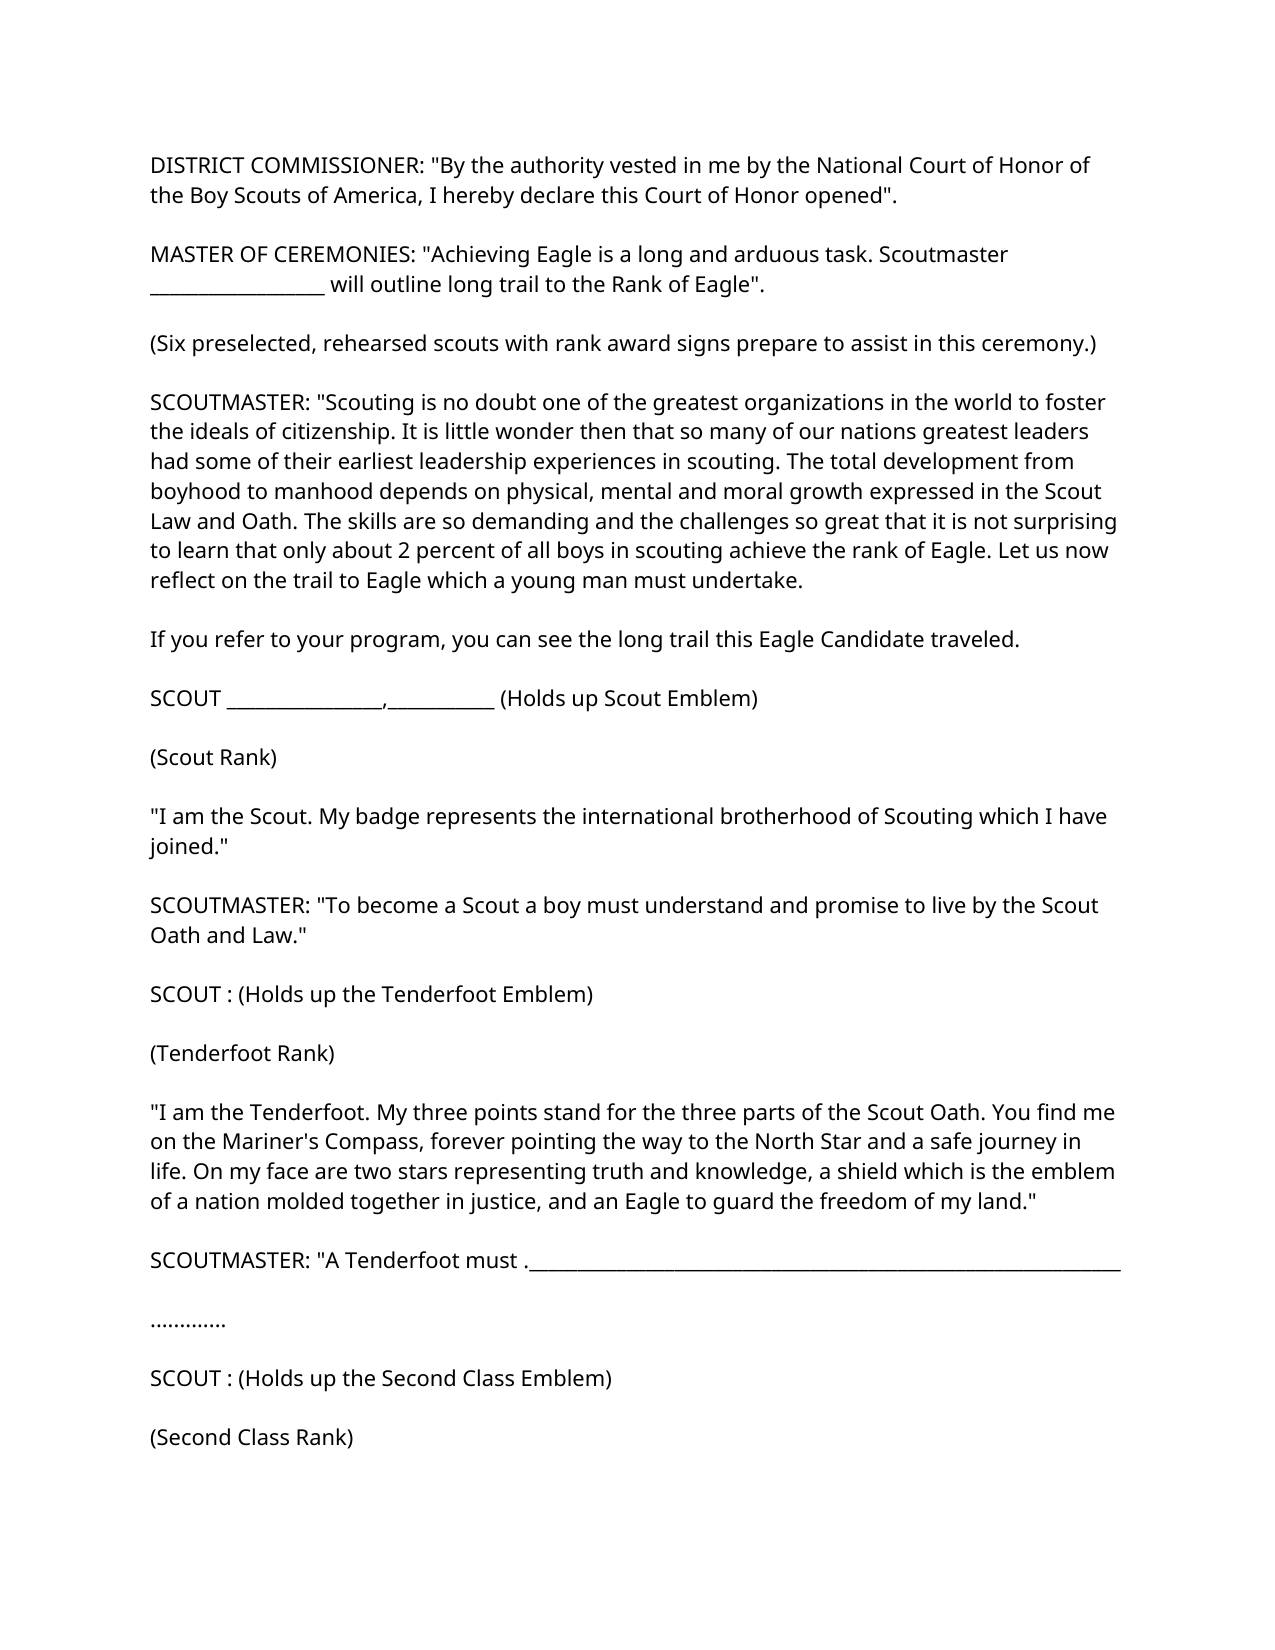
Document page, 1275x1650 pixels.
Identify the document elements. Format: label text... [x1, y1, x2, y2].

text SCOUT ________________,___________ (Holds up Scout Emblem) [150, 683, 1125, 713]
text "I am the Tenderfoot. My three points stand for the three parts of the Scout Oath. You find me on the Mariner's Compass, forever pointing the way to the North Star and a safe journey in life. On my face are two stars representing truth and knowledge, a shield which is the emblem of a nation molded together in justice, and an Eagle to guard the freedom of my land." [150, 1096, 1125, 1216]
text ............. [150, 1304, 1125, 1333]
text SCOUTMASTER: "To become a Scout a boy must understand and promise to live by the Scout Oath and Law." [150, 890, 1125, 949]
text SCOUTMASTER: "Scouting is no doubt one of the greatest organizations in the world to foster the ideals of citizenship. It is little wonder then that so many of our nations greatest leaders had some of their earliest leadership experiences in scouting. The total development from boyhood to manhood depends on physical, mental and moral growth expressed in the Scout Law and Oath. The skills are so demanding and the challenges so great that it is not surprising to learn that only about 2 percent of all boys in scouting achieve the rank of Eagle. Let us now reflect on the trail to Eagle which a young man must undertake. [150, 386, 1125, 595]
text (Six preselected, rehearsed scouts with rank award signs prepare to assist in this ceremony.) [150, 327, 1125, 357]
text (Second Class Rank) [150, 1422, 1125, 1451]
text (Scout Rank) [150, 742, 1125, 772]
text (Tenderfoot Rank) [150, 1037, 1125, 1067]
text SCOUT : (Holds up the Tenderfoot Emblem) [150, 978, 1125, 1008]
text If you refer to your program, you can see the long trail this Eagle Candidate traveled. [150, 624, 1125, 654]
text DISTRICT COMMISSIONER: "By the authority vested in me by the National Court of Honor of the Boy Scouts of America, I hereby declare this Court of Honor opened". [150, 150, 1125, 209]
text "I am the Scout. My badge represents the international brotherhood of Scouting which I have joined." [150, 801, 1125, 861]
text MASTER OF CEREMONIES: "Achieving Eagle is a long and arduous task. Scoutmaster __________________ will outline long trail to the Rank of Eagle". [150, 239, 1125, 298]
text SCOUT : (Holds up the Second Class Emblem) [150, 1363, 1125, 1392]
text SCOUTMASTER: "A Tenderfoot must ._____________________________________________________________ [150, 1245, 1125, 1274]
